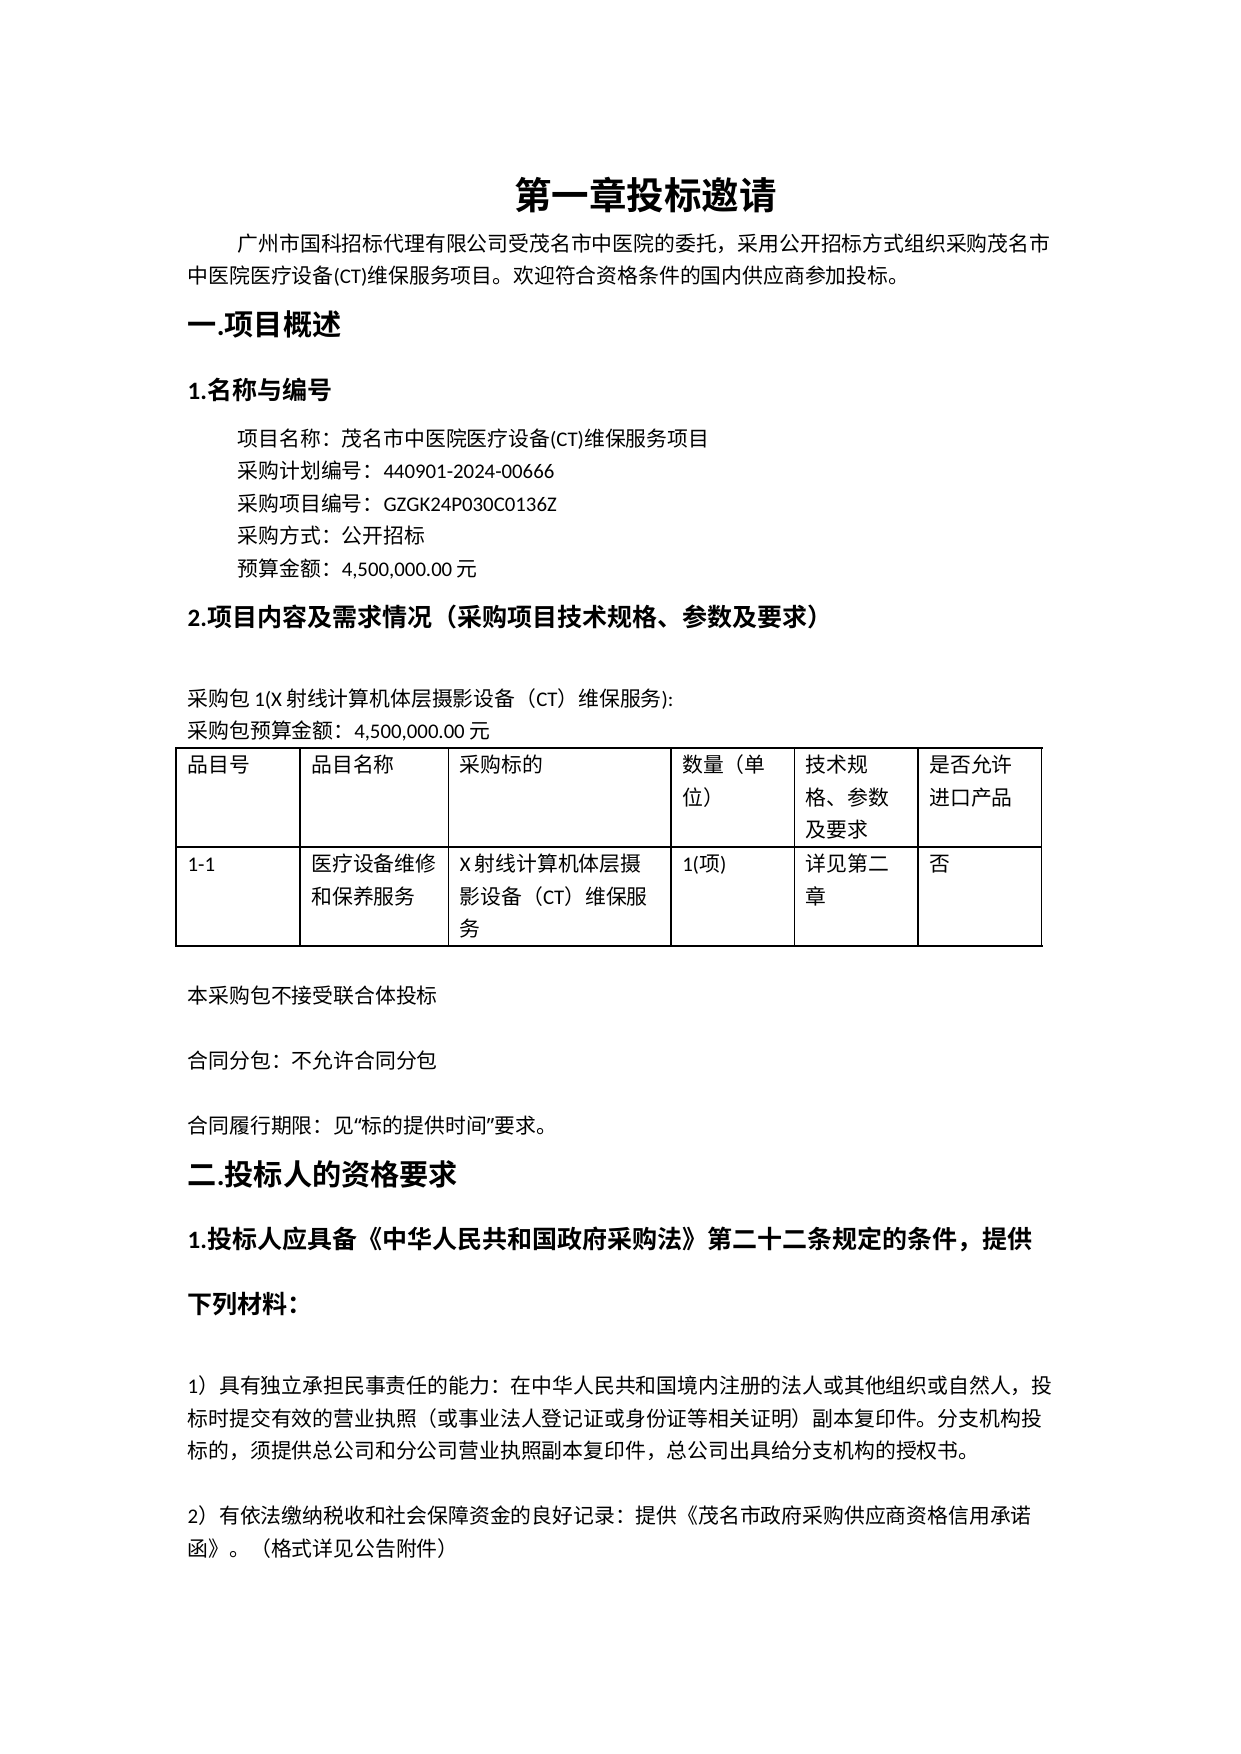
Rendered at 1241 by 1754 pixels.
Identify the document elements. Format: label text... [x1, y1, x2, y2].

text 2.项目内容及需求情况（采购项目技术规格、参数及要求） [187, 584, 1053, 649]
text 二.投标人的资格要求 [187, 1142, 1053, 1207]
table_cell X射线计算机体层摄影设备（CT）维保服务 [449, 848, 670, 945]
text 合同履行期限：见“标的提供时间”要求。 [187, 1109, 1053, 1142]
text 采购方式：公开招标 [187, 519, 1053, 552]
text 项目名称：茂名市中医院医疗设备(CT)维保服务项目 [187, 422, 1053, 454]
text 一.项目概述 [187, 292, 1053, 357]
table_header 品目名称 [301, 749, 448, 846]
table_cell 1(项) [672, 848, 794, 945]
text 预算金额：4,500,000.00元 [187, 552, 1053, 584]
text 1）具有独立承担民事责任的能力：在中华人民共和国境内注册的法人或其他组织或自然人，投标时提交有效的营业执照（或事业法人登记证或身份证等相关证明）副本复印件。分支机构投标的，须提供总公司和分公司营业执照副本复印件，总公司出具给分支机构的授权书。 [187, 1369, 1053, 1467]
text 1.投标人应具备《中华人民共和国政府采购法》第二十二条规定的条件，提供下列材料： [187, 1207, 1053, 1337]
text 采购包预算金额：4,500,000.00元 [187, 714, 1053, 747]
text 采购包1(X射线计算机体层摄影设备（CT）维保服务): [187, 682, 1053, 714]
text 本采购包不接受联合体投标 [187, 979, 1053, 1012]
table_header 采购标的 [449, 749, 670, 846]
table_cell 1-1 [177, 848, 299, 945]
table_header 品目号 [177, 749, 299, 846]
text 2）有依法缴纳税收和社会保障资金的良好记录：提供《茂名市政府采购供应商资格信用承诺函》。（格式详见公告附件） [187, 1499, 1053, 1564]
text 第一章投标邀请 [187, 162, 1053, 227]
table_cell 否 [919, 848, 1041, 945]
table_header 数量（单位） [672, 749, 794, 846]
text 采购项目编号：GZGK24P030C0136Z [187, 487, 1053, 519]
text 采购计划编号：440901-2024-00666 [187, 454, 1053, 487]
text 合同分包：不允许合同分包 [187, 1044, 1053, 1077]
table_cell 详见第二章 [795, 848, 917, 945]
table_header 技术规格、参数及要求 [795, 749, 917, 846]
text 广州市国科招标代理有限公司受茂名市中医院的委托，采用公开招标方式组织采购茂名市中医院医疗设备(CT)维保服务项目。欢迎符合资格条件的国内供应商参加投标。 [187, 227, 1053, 292]
table_header 是否允许进口产品 [919, 749, 1041, 846]
text 1.名称与编号 [187, 357, 1053, 422]
table_cell 医疗设备维修和保养服务 [301, 848, 448, 945]
